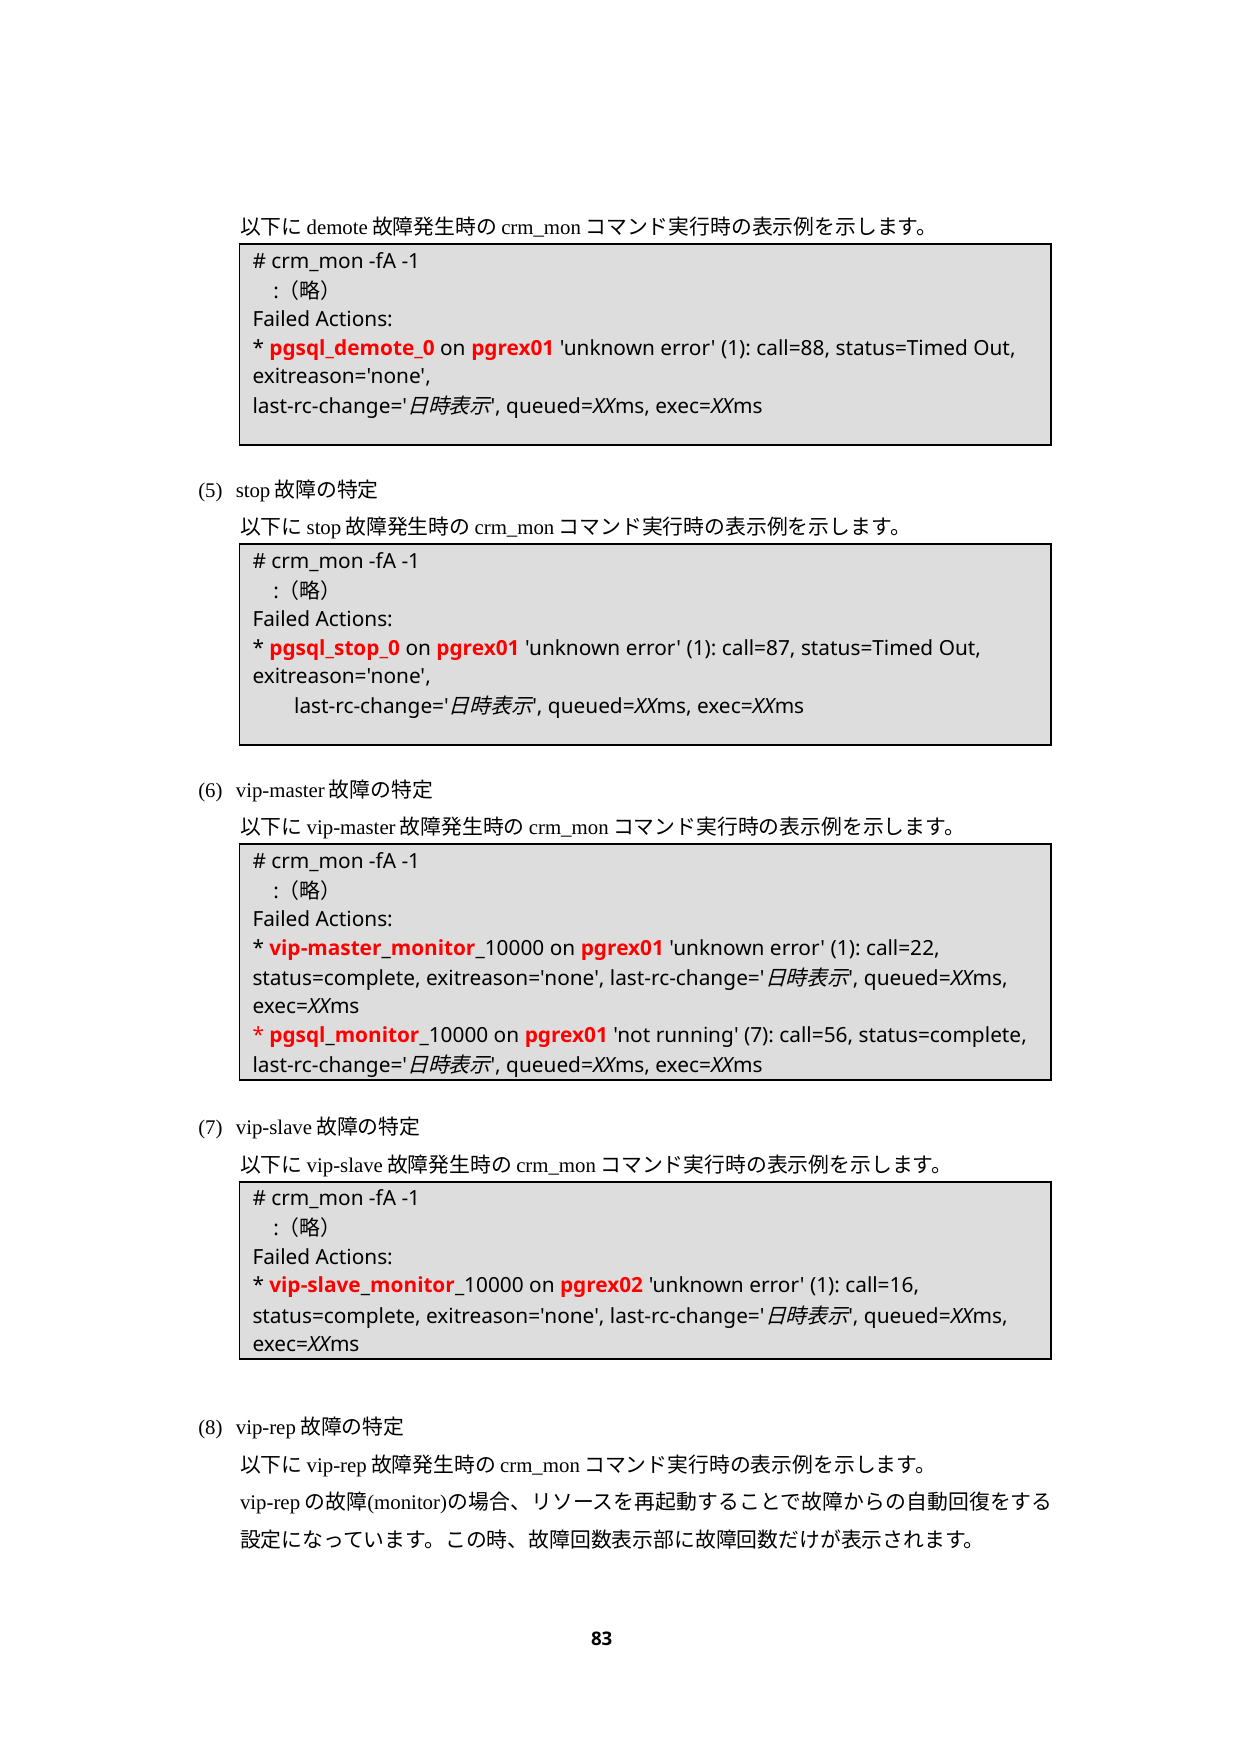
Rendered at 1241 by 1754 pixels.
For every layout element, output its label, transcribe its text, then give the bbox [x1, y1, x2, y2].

text 以下にvip-slave故障発生時のcrm_monコマンド実行時の表示例を示します。 [240, 1144, 1054, 1182]
text vip-repの故障(monitor)の場合、リソースを再起動することで故障からの自動回復をする設定になっています。この時、故障回数表示部に故障回数だけが表示されます。 [240, 1482, 1054, 1557]
list vip-master故障の特定 [198, 769, 1054, 807]
text 以下にstop故障発生時のcrm_monコマンド実行時の表示例を示します。 [240, 507, 1054, 544]
text 以下にvip-master故障発生時のcrm_monコマンド実行時の表示例を示します。 [240, 807, 1054, 844]
list vip-slave故障の特定 [198, 1107, 1054, 1144]
list stop故障の特定 [198, 469, 1054, 507]
text 以下にdemote故障発生時のcrm_monコマンド実行時の表示例を示します。 [240, 207, 1054, 244]
list vip-rep故障の特定 [198, 1407, 1054, 1444]
text 以下にvip-rep故障発生時のcrm_monコマンド実行時の表示例を示します。 [240, 1444, 1054, 1482]
